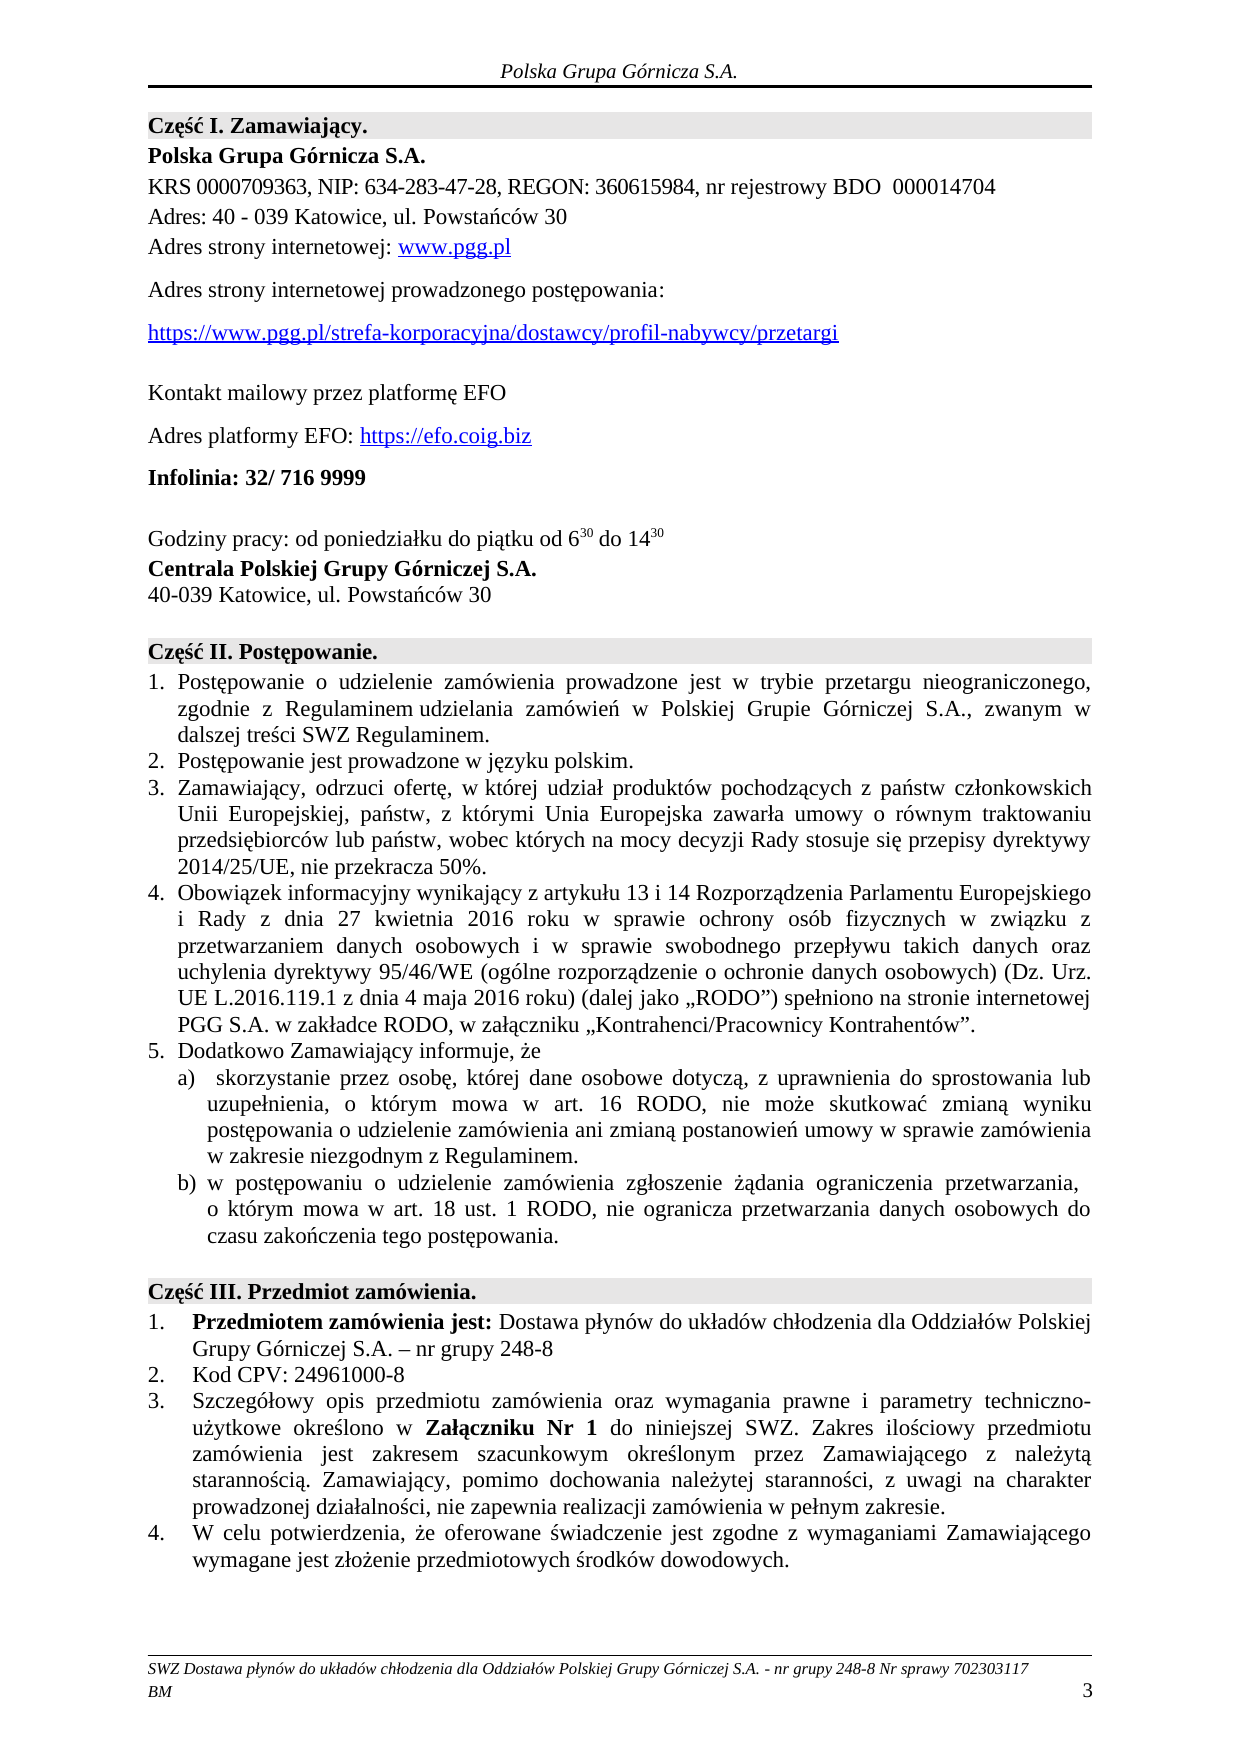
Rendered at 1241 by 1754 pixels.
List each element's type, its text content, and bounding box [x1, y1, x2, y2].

subtitle Część II. Postępowanie. [148, 638, 1092, 664]
text Infolinia: 32/ 716 9999 [148, 464, 1092, 491]
text Centrala Polskiej Grupy Górniczej S.A. [148, 555, 1092, 581]
list W celu potwierdzenia, że oferowane świadczenie jest zgodne z wymaganiami Zamawiającego wymagane jest złożenie przedmiotowych środków dowodowych. [148, 1519, 1092, 1572]
list skorzystanie przez osobę, której dane osobowe dotyczą, z uprawnienia do sprostowania lub uzupełnienia, o którym mowa w art. 16 RODO, nie może skutkować zmianą wyniku postępowania o udzielenie zamówienia ani zmianą postanowień umowy w sprawie zamówienia w zakresie niezgodnym z Regulaminem. [177, 1063, 1092, 1169]
list Dodatkowo Zamawiający informuje, że [148, 1037, 1092, 1063]
list Zamawiający, odrzuci ofertę, w której udział produktów pochodzących z państw członkowskich Unii Europejskiej, państw, z którymi Unia Europejska zawarła umowy o równym traktowaniu przedsiębiorców lub państw, wobec których na mocy decyzji Rady stosuje się przepisy dyrektywy 2014/25/UE, nie przekracza 50%. [148, 774, 1092, 879]
list Postępowanie o udzielenie zamówienia prowadzone jest w trybie przetargu nieograniczonego, zgodnie z Regulaminem udzielania zamówień w Polskiej Grupie Górniczej S.A., zwanym w dalszej treści SWZ Regulaminem. [148, 668, 1092, 747]
text Adres: 40 - 039 Katowice, ul. Powstańców 30 [148, 203, 1092, 229]
text 40-039 Katowice, ul. Powstańców 30 [148, 581, 1092, 608]
list Kod CPV: 24961000-8 [148, 1361, 1092, 1387]
text Adres platformy EFO: https://efo.coig.biz [148, 422, 1092, 448]
text Adres strony internetowej prowadzonego postępowania: [148, 276, 1092, 302]
text KRS 0000709363, NIP: 634-283-47-28, REGON: 360615984, nr rejestrowy BDO 000014704 [148, 173, 1092, 199]
text https://www.pgg.pl/strefa-korporacyjna/dostawcy/profil-nabywcy/przetargi [148, 319, 1092, 345]
text Kontakt mailowy przez platformę EFO [148, 379, 1092, 405]
subtitle Część III. Przedmiot zamówienia. [148, 1278, 1092, 1304]
text Adres strony internetowej: www.pgg.pl [148, 233, 1092, 259]
subtitle Część I. Zamawiający. [148, 112, 1092, 139]
list w postępowaniu o udzielenie zamówienia zgłoszenie żądania ograniczenia przetwarzania, o którym mowa w art. 18 ust. 1 RODO, nie ogranicza przetwarzania danych osobowych do czasu zakończenia tego postępowania. [177, 1169, 1092, 1248]
list Przedmiotem zamówienia jest: Dostawa płynów do układów chłodzenia dla Oddziałów Polskiej Grupy Górniczej S.A. – nr grupy 248-8 [148, 1308, 1092, 1361]
text Godziny pracy: od poniedziałku do piątku od 630 do 1430 [148, 525, 1092, 551]
list Szczegółowy opis przedmiotu zamówienia oraz wymagania prawne i parametry techniczno-użytkowe określono w Załączniku Nr 1 do niniejszej SWZ. Zakres ilościowy przedmiotu zamówienia jest zakresem szacunkowym określonym przez Zamawiającego z należytą starannością. Zamawiający, pomimo dochowania należytej staranności, z uwagi na charakter prowadzonej działalności, nie zapewnia realizacji zamówienia w pełnym zakresie. [148, 1387, 1092, 1519]
list Obowiązek informacyjny wynikający z artykułu 13 i 14 Rozporządzenia Parlamentu Europejskiego i Rady z dnia 27 kwietnia 2016 roku w sprawie ochrony osób fizycznych w związku z przetwarzaniem danych osobowych i w sprawie swobodnego przepływu takich danych oraz uchylenia dyrektywy 95/46/WE (ogólne rozporządzenie o ochronie danych osobowych) (Dz. Urz. UE L.2016.119.1 z dnia 4 maja 2016 roku) (dalej jako „RODO”) spełniono na stronie internetowej PGG S.A. w zakładce RODO, w załączniku „Kontrahenci/Pracownicy Kontrahentów”. [148, 879, 1092, 1037]
list Postępowanie jest prowadzone w języku polskim. [148, 747, 1092, 774]
text Polska Grupa Górnicza S.A. [148, 143, 1092, 169]
